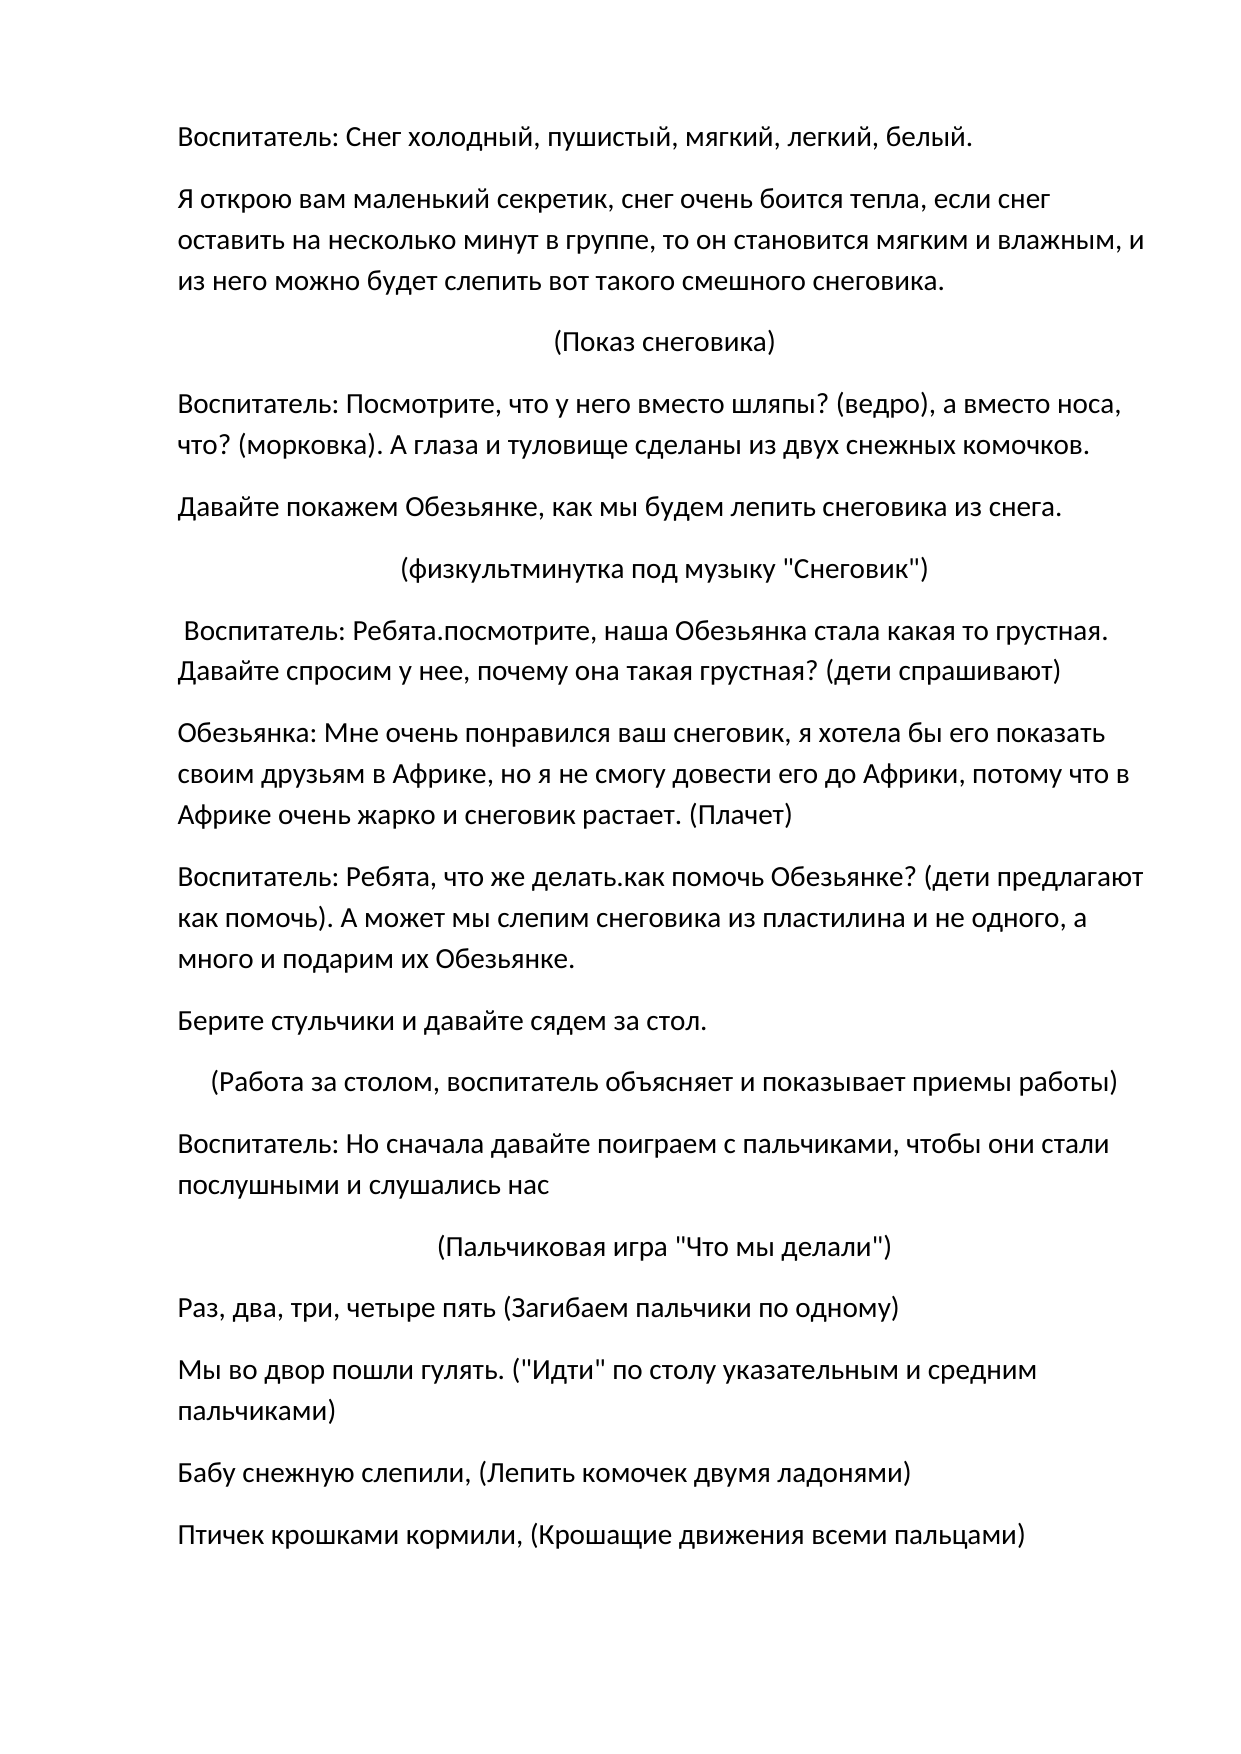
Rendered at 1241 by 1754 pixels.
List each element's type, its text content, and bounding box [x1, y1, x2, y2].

text Воспитатель: Посмотрите, что у него вместо шляпы? (ведро), а вместо носа, что? (морковка). А глаза и туловище сделаны из двух снежных комочков. [177, 385, 1152, 462]
text Воспитатель: Ребята.посмотрите, наша Обезьянка стала какая то грустная. Давайте спросим у нее, почему она такая грустная? (дети спрашивают) [177, 612, 1152, 688]
text (физкультминутка под музыку "Снеговик") [177, 550, 1152, 585]
text Птичек крошками кормили, (Крошащие движения всеми пальцами) [177, 1516, 1152, 1551]
text Воспитатель: Но сначала давайте поиграем с пальчиками, чтобы они стали послушными и слушались нас [177, 1125, 1152, 1202]
text Давайте покажем Обезьянке, как мы будем лепить снеговика из снега. [177, 488, 1152, 524]
text Раз, два, три, четыре пять (Загибаем пальчики по одному) [177, 1289, 1152, 1325]
text Мы во двор пошли гулять. ("Идти" по столу указательным и средним пальчиками) [177, 1351, 1152, 1428]
text (Работа за столом, воспитатель объясняет и показывает приемы работы) [177, 1063, 1152, 1099]
text Воспитатель: Ребята, что же делать.как помочь Обезьянке? (дети предлагают как помочь). А может мы слепим снеговика из пластилина и не одного, а много и подарим их Обезьянке. [177, 858, 1152, 975]
text Воспитатель: Снег холодный, пушистый, мягкий, легкий, белый. [177, 118, 1152, 154]
text Берите стульчики и давайте сядем за стол. [177, 1002, 1152, 1037]
text Обезьянка: Мне очень понравился ваш снеговик, я хотела бы его показать своим друзьям в Африке, но я не смогу довести его до Африки, потому что в Африке очень жарко и снеговик растает. (Плачет) [177, 714, 1152, 832]
text Я открою вам маленький секретик, снег очень боится тепла, если снег оставить на несколько минут в группе, то он становится мягким и влажным, и из него можно будет слепить вот такого смешного снеговика. [177, 180, 1152, 297]
text (Показ снеговика) [177, 323, 1152, 359]
text (Пальчиковая игра "Что мы делали") [177, 1228, 1152, 1263]
text Бабу снежную слепили, (Лепить комочек двумя ладонями) [177, 1454, 1152, 1490]
